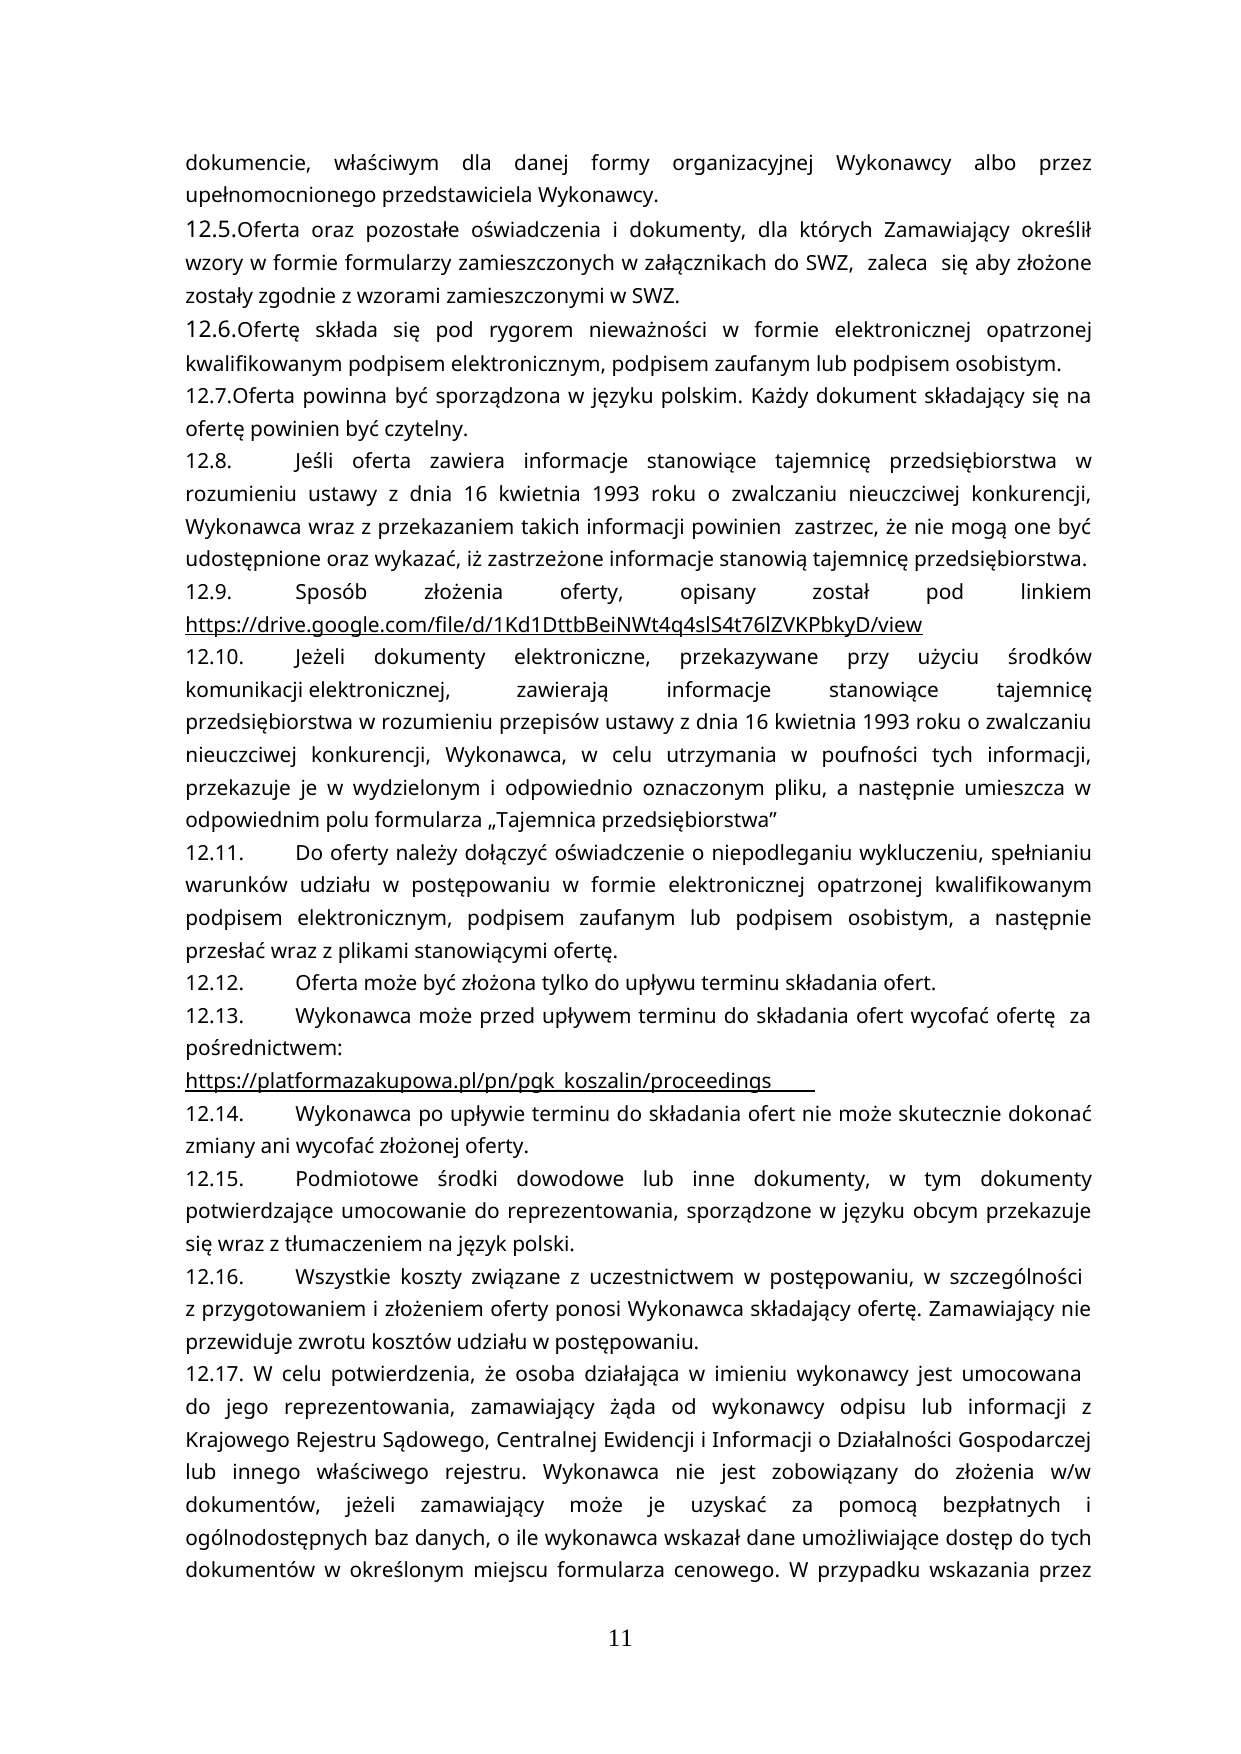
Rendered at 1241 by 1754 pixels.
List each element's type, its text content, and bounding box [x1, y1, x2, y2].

text 12.12. Oferta może być złożona tylko do upływu terminu składania ofert. [185, 968, 1093, 997]
text 12.6.Ofertę składa się pod rygorem nieważności w formie elektronicznej opatrzonej kwalifikowanym podpisem elektronicznym, podpisem zaufanym lub podpisem osobistym. [185, 313, 1093, 377]
text 12.10. Jeżeli dokumenty elektroniczne, przekazywane przy użyciu środków komunikacji elektronicznej, zawierają informacje stanowiące tajemnicę przedsiębiorstwa w rozumieniu przepisów ustawy z dnia 16 kwietnia 1993 roku o zwalczaniu nieuczciwej konkurencji, Wykonawca, w celu utrzymania w poufności tych informacji, przekazuje je w wydzielonym i odpowiednio oznaczonym pliku, a następnie umieszcza w odpowiednim polu formularza „Tajemnica przedsiębiorstwa” [185, 642, 1093, 834]
text 12.14. Wykonawca po upływie terminu do składania ofert nie może skutecznie dokonać zmiany ani wycofać złożonej oferty. [185, 1099, 1093, 1160]
text 12.8. Jeśli oferta zawiera informacje stanowiące tajemnicę przedsiębiorstwa w rozumieniu ustawy z dnia 16 kwietnia 1993 roku o zwalczaniu nieuczciwej konkurencji, Wykonawca wraz z przekazaniem takich informacji powinien zastrzec, że nie mogą one być udostępnione oraz wykazać, iż zastrzeżone informacje stanowią tajemnicę przedsiębiorstwa. [185, 447, 1093, 573]
text 12.13. Wykonawca może przed upływem terminu do składania ofert wycofać ofertę za pośrednictwem: [185, 1001, 1093, 1062]
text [185, 148, 1093, 209]
text 12.15. Podmiotowe środki dowodowe lub inne dokumenty, w tym dokumenty potwierdzające umocowanie do reprezentowania, sporządzone w języku obcym przekazuje się wraz z tłumaczeniem na język polski. [185, 1164, 1093, 1258]
text 12.11. Do oferty należy dołączyć oświadczenie o niepodleganiu wykluczeniu, spełnianiu warunków udziału w postępowaniu w formie elektronicznej opatrzonej kwalifikowanym podpisem elektronicznym, podpisem zaufanym lub podpisem osobistym, a następnie przesłać wraz z plikami stanowiącymi ofertę. [185, 838, 1093, 964]
text 12.9. Sposób złożenia oferty, opisany został pod linkiem https://drive.google.com/file/d/1Kd1DttbBeiNWt4q4slS4t76lZVKPbkyD/view [185, 577, 1093, 638]
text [185, 1359, 1093, 1584]
text 12.5.Oferta oraz pozostałe oświadczenia i dokumenty, dla których Zamawiający określił wzory w formie formularzy zamieszczonych w załącznikach do SWZ, zaleca się aby złożone zostały zgodnie z wzorami zamieszczonymi w SWZ. [185, 213, 1093, 309]
text 12.16. Wszystkie koszty związane z uczestnictwem w postępowaniu, w szczególności z przygotowaniem i złożeniem oferty ponosi Wykonawca składający ofertę. Zamawiający nie przewiduje zwrotu kosztów udziału w postępowaniu. [185, 1262, 1093, 1355]
text https://platformazakupowa.pl/pn/pgk_koszalin/proceedings [185, 1066, 1093, 1094]
text 12.7.Oferta powinna być sporządzona w języku polskim. Każdy dokument składający się na ofertę powinien być czytelny. [185, 381, 1093, 442]
